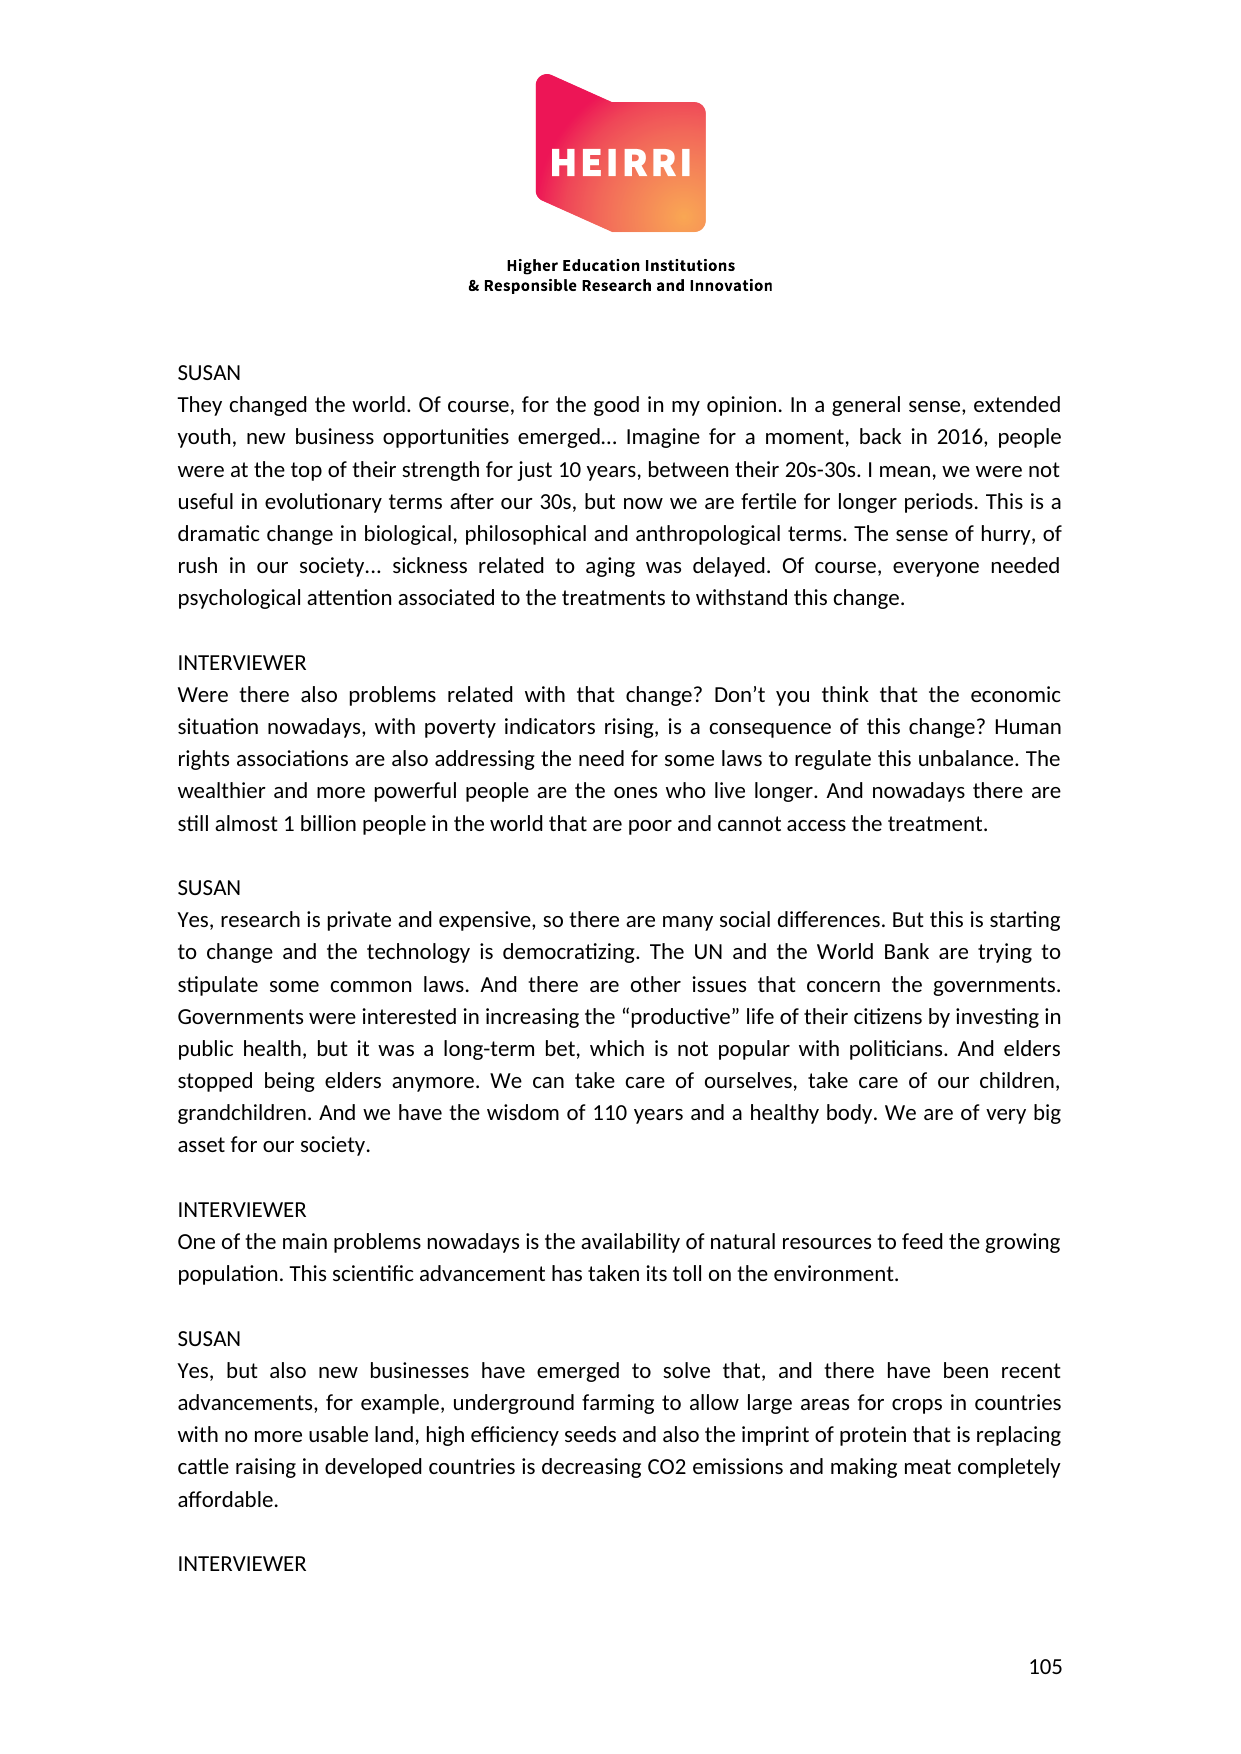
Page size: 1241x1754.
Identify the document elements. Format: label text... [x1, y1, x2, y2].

text Were there also problems related with that change? Don’t you think that the economic situation nowadays, with poverty indicators rising, is a consequence of this change? Human rights associations are also addressing the need for some laws to regulate this unbalance. The wealthier and more powerful people are the ones who live longer. And nowadays there are still almost 1 billion people in the world that are poor and cannot access the treatment. [177, 680, 1063, 837]
text They changed the world. Of course, for the good in my opinion. In a general sense, extended youth, new business opportunities emerged… Imagine for a moment, back in 2016, people were at the top of their strength for just 10 years, between their 20s-30s. I mean, we were not useful in evolutionary terms after our 30s, but now we are fertile for longer periods. This is a dramatic change in biological, philosophical and anthropological terms. The sense of hurry, of rush in our society... sickness related to aging was delayed. Of course, everyone needed psychological attention associated to the treatments to withstand this change. [177, 390, 1063, 611]
text INTERVIEWER [177, 1549, 1063, 1577]
text Yes, but also new businesses have emerged to solve that, and there have been recent advancements, for example, underground farming to allow large areas for crops in countries with no more usable land, high efficiency seeds and also the imprint of protein that is replacing cattle raising in developed countries is decreasing CO2 emissions and making meat completely affordable. [177, 1356, 1063, 1513]
text SUSAN [177, 873, 1063, 901]
text One of the main problems nowadays is the availability of natural resources to feed the growing population. This scientific advancement has taken its toll on the environment. [177, 1227, 1063, 1287]
text INTERVIEWER [177, 648, 1063, 676]
text SUSAN [177, 358, 1063, 386]
picture [468, 74, 772, 294]
text Yes, research is private and expensive, so there are many social differences. But this is starting to change and the technology is democratizing. The UN and the World Bank are trying to stipulate some common laws. And there are other issues that concern the governments. Governments were interested in increasing the “productive” life of their citizens by investing in public health, but it was a long-term bet, which is not popular with politicians. And elders stopped being elders anymore. We can take care of ourselves, take care of our children, grandchildren. And we have the wisdom of 110 years and a healthy body. We are of very big asset for our society. [177, 905, 1063, 1159]
text INTERVIEWER [177, 1195, 1063, 1223]
text SUSAN [177, 1324, 1063, 1352]
